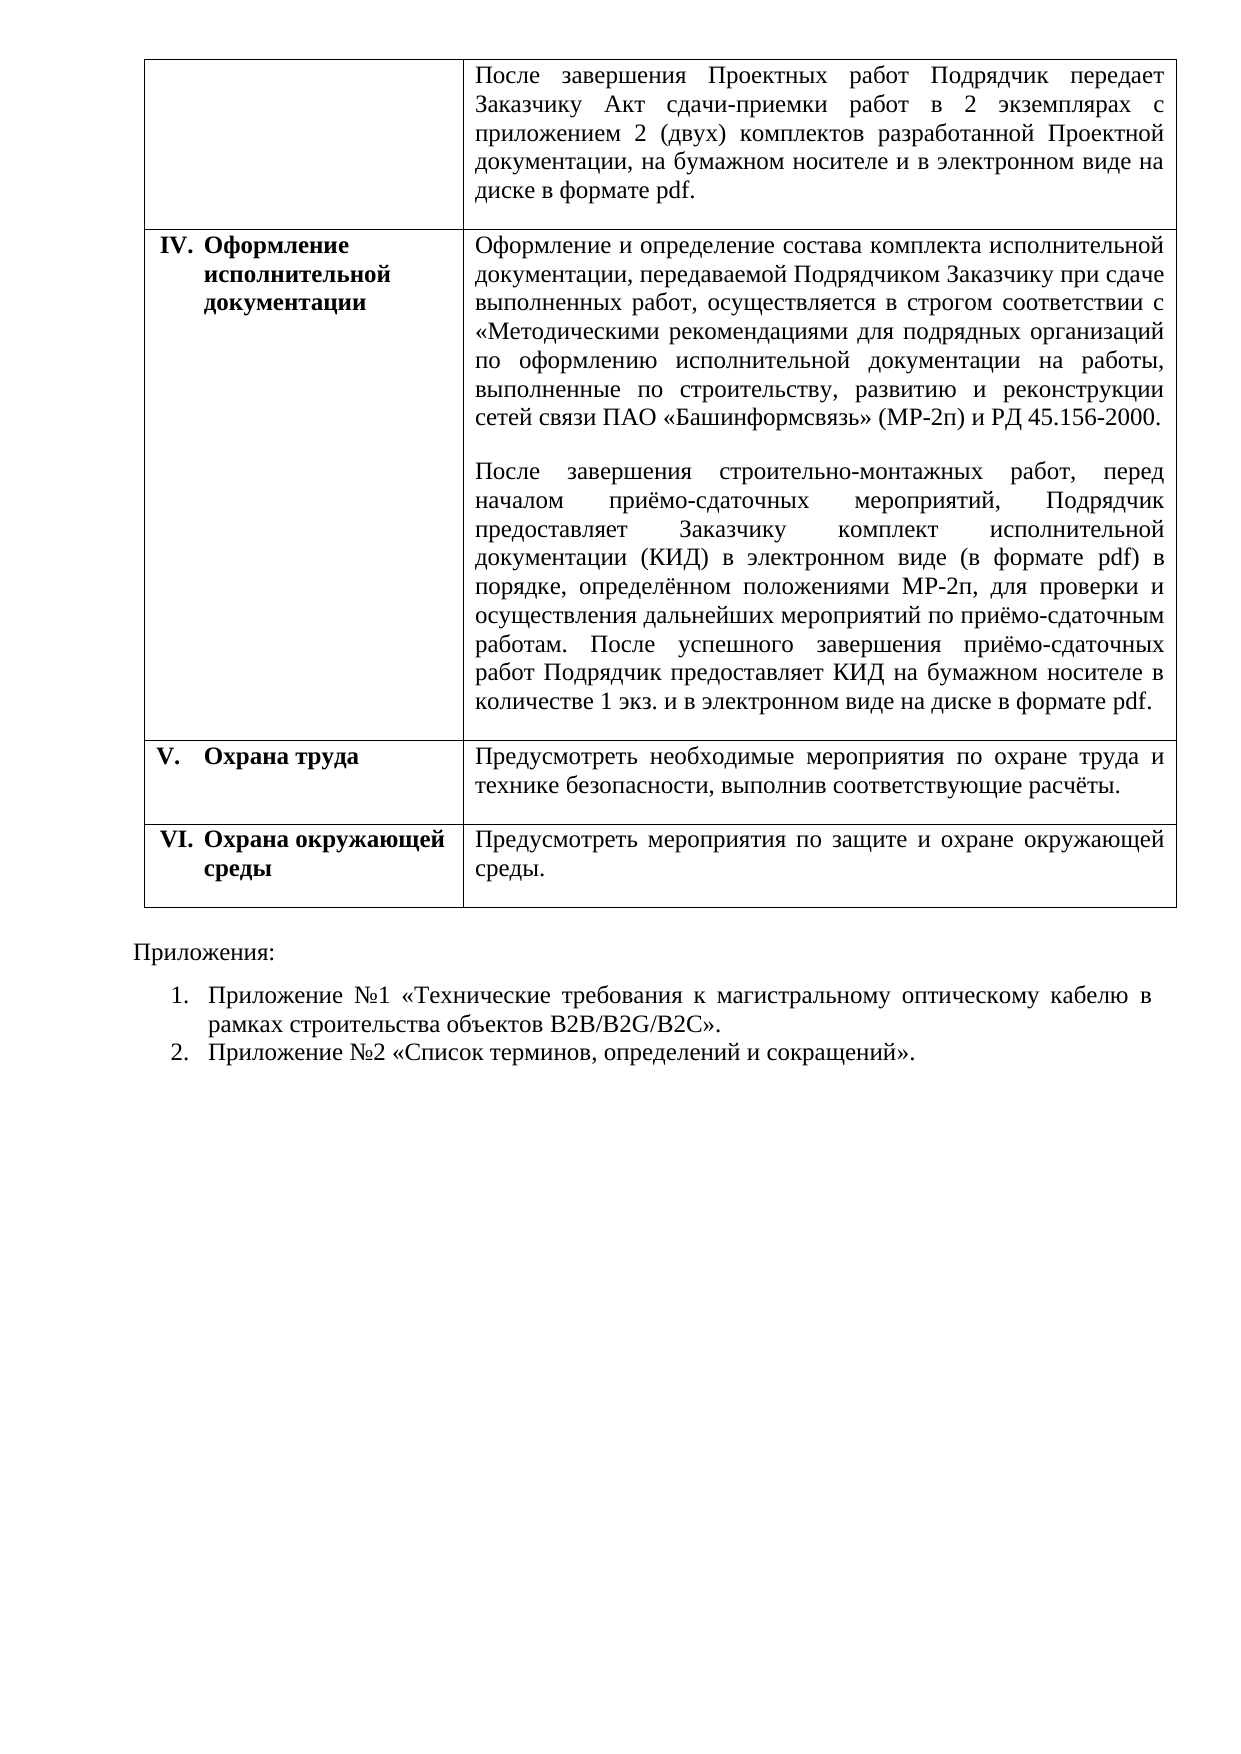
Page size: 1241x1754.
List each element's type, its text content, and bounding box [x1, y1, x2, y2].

table_cell Охрана окружающей среды [145, 825, 463, 907]
table_cell Оформление и определение состава комплекта исполнительной документации, передаваемой Подрядчиком Заказчику при сдаче выполненных работ, осуществляется в строгом соответствии с «Методическими рекомендациями для подрядных организаций по оформлению исполнительной документации на работы, выполненные по строительству, развитию и реконструкции сетей связи ПАО «Башинформсвязь» (МР-2п) и РД 45.156-2000. После завершения строительно-монтажных работ, перед началом приёмо-сдаточных мероприятий, Подрядчик предоставляет Заказчику комплект исполнительной документации (КИД) в электронном виде (в формате pdf) в порядке, определённом положениями МР-2п, для проверки и осуществления дальнейших мероприятий по приёмо-сдаточным работам. После успешного завершения приёмо-сдаточных работ Подрядчик предоставляет КИД на бумажном носителе в количестве 1 экз. и в электронном виде на диске в формате pdf. [464, 230, 1176, 740]
text Приложения: [133, 937, 1152, 966]
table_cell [145, 60, 463, 229]
table_cell Предусмотреть необходимые мероприятия по охране труда и технике безопасности, выполнив соответствующие расчёты. [464, 741, 1176, 823]
table_cell Предусмотреть мероприятия по защите и охране окружающей среды. [464, 825, 1176, 907]
list Приложение №1 «Технические требования к магистральному оптическому кабелю в рамках строительства объектов B2B/B2G/B2C». [170, 980, 1152, 1037]
table_cell Охрана труда [145, 741, 463, 823]
table_cell Оформление исполнительной документации [145, 230, 463, 740]
list Приложение №2 «Список терминов, определений и сокращений». [170, 1037, 1152, 1066]
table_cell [464, 60, 1176, 229]
